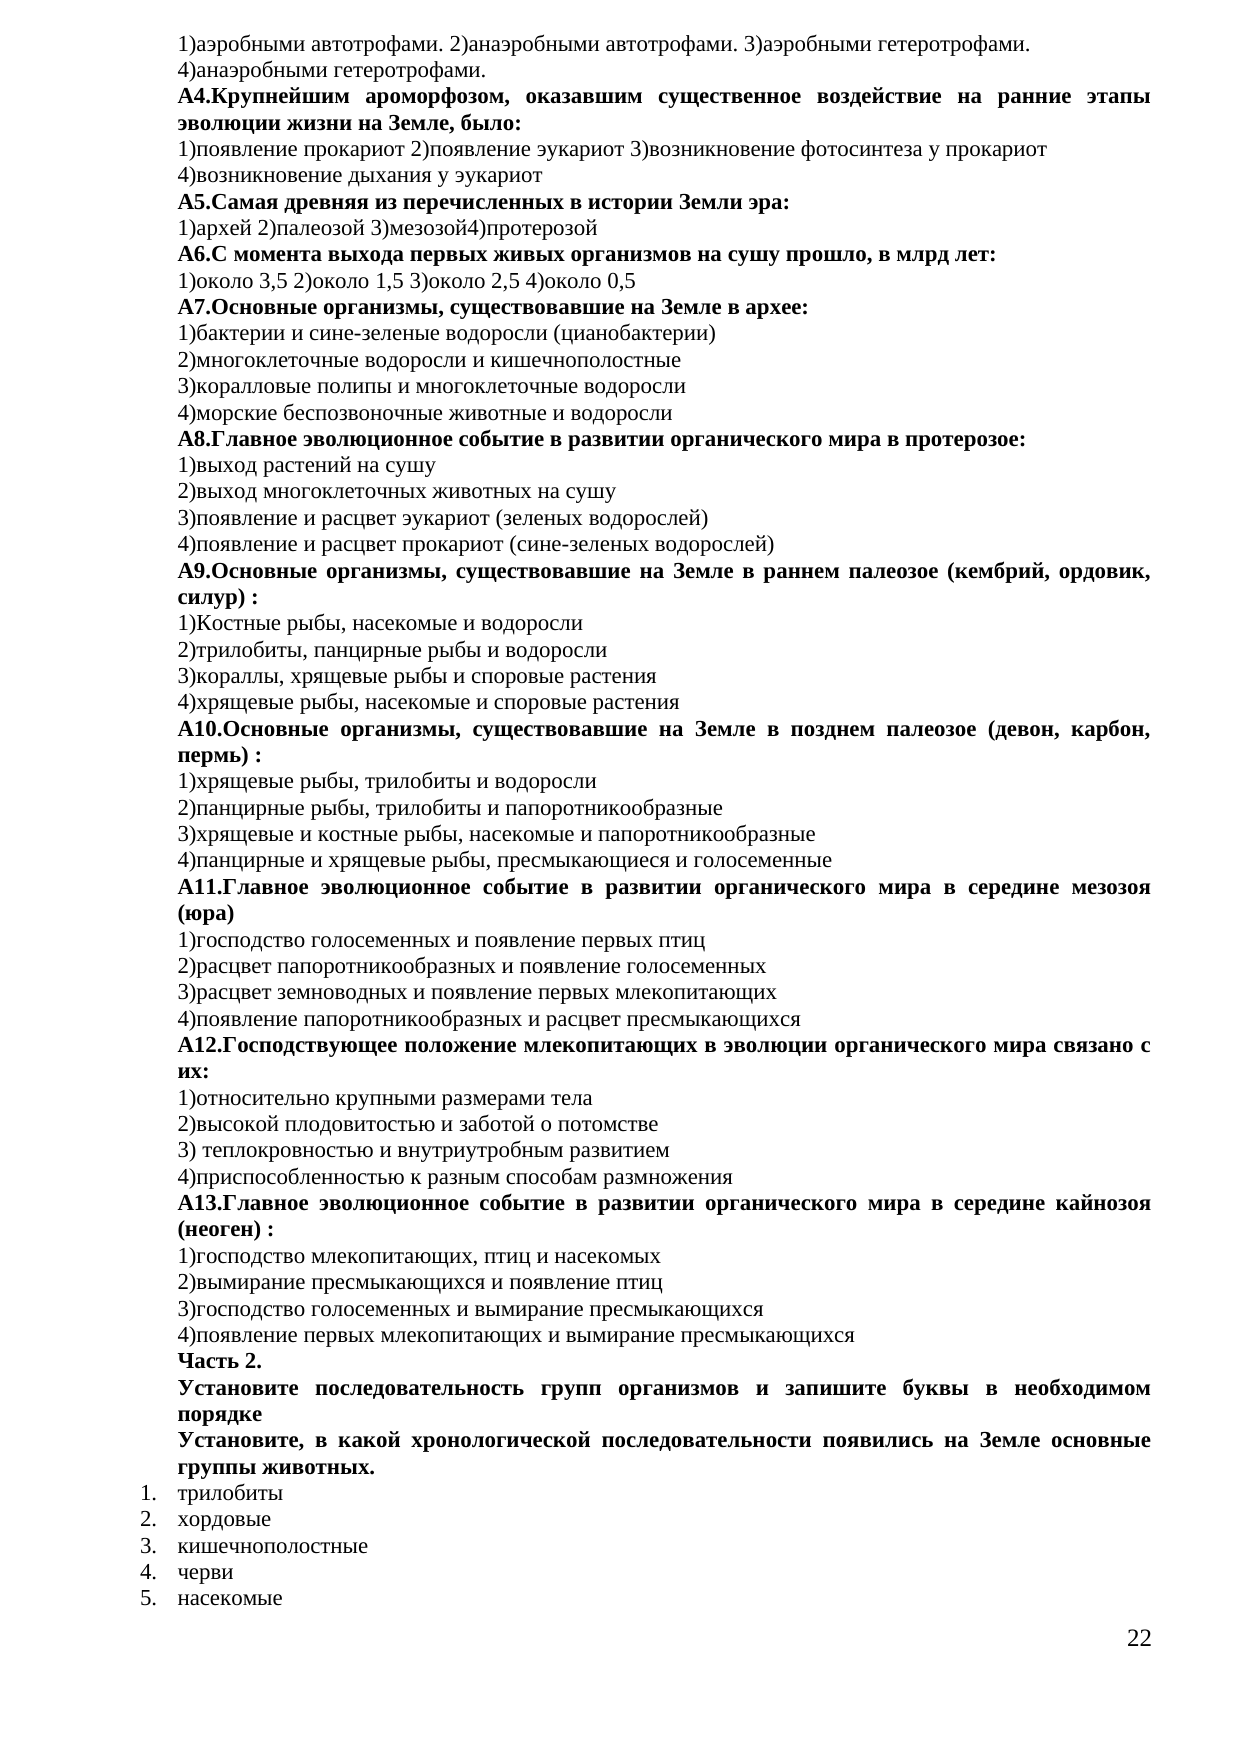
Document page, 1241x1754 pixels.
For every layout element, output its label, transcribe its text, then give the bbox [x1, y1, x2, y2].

text 4)возникновение дыхания у эукариот [177, 161, 1152, 188]
text 1)относительно крупными размерами тела [177, 1084, 1152, 1110]
list трилобиты [140, 1479, 1152, 1505]
text 3)кораллы, хрящевые рыбы и споровые растения [177, 662, 1152, 688]
list черви [140, 1558, 1152, 1584]
text 1)появление прокариот 2)появление эукариот 3)возникновение фотосинтеза у прокариот [177, 135, 1152, 161]
text А6.С момента выхода первых живых организмов на сушу прошло, в млрд лет: [177, 240, 1152, 267]
text Установите последовательность групп организмов и запишите буквы в необходимом порядке [177, 1374, 1152, 1426]
text 3) теплокровностью и внутриутробным развитием [177, 1136, 1152, 1163]
text 4)приспособленностью к разным способам размножения [177, 1163, 1152, 1189]
text А11.Главное эволюционное событие в развитии органического мира в середине мезозоя (юра) [177, 873, 1152, 926]
text 4)появление и расцвет прокариот (сине-зеленых водорослей) [177, 530, 1152, 557]
text 2)многоклеточные водоросли и кишечнополостные [177, 346, 1152, 372]
text 1)господство млекопитающих, птиц и насекомых [177, 1242, 1152, 1268]
text 1)аэробными автотрофами. 2)анаэробными автотрофами. 3)аэробными гетеротрофами. [177, 29, 1152, 56]
text 4)появление первых млекопитающих и вымирание пресмыкающихся [177, 1321, 1152, 1347]
text 2)высокой плодовитостью и заботой о потомстве [177, 1110, 1152, 1136]
text 2)панцирные рыбы, трилобиты и папоротникообразные [177, 794, 1152, 820]
text 1)хрящевые рыбы, трилобиты и водоросли [177, 767, 1152, 794]
text Установите, в какой хронологической последовательности появились на Земле основные группы животных. [177, 1426, 1152, 1479]
text 2)трилобиты, панцирные рыбы и водоросли [177, 636, 1152, 662]
text 1)архей 2)палеозой 3)мезозой4)протерозой [177, 214, 1152, 240]
text 3)господство голосеменных и вымирание пресмыкающихся [177, 1294, 1152, 1321]
text А7.Основные организмы, существовавшие на Земле в архее: [177, 293, 1152, 319]
text 3)коралловые полипы и многоклеточные водоросли [177, 372, 1152, 398]
text 1)господство голосеменных и появление первых птиц [177, 926, 1152, 952]
text 4)анаэробными гетеротрофами. [177, 56, 1152, 82]
list хордовые [140, 1505, 1152, 1532]
list насекомые [140, 1584, 1152, 1611]
text 2)выход многоклеточных животных на сушу [177, 478, 1152, 504]
text А10.Основные организмы, существовавшие на Земле в позднем палеозое (девон, карбон, пермь) : [177, 715, 1152, 767]
text А8.Главное эволюционное событие в развитии органического мира в протерозое: [177, 425, 1152, 451]
text 4)панцирные и хрящевые рыбы, пресмыкающиеся и голосеменные [177, 847, 1152, 873]
text А4.Крупнейшим ароморфозом, оказавшим существенное воздействие на ранние этапы эволюции жизни на Земле, было: [177, 82, 1152, 135]
text 4)появление папоротникообразных и расцвет пресмыкающихся [177, 1005, 1152, 1031]
text Часть 2. [177, 1347, 1152, 1374]
text 3)появление и расцвет эукариот (зеленых водорослей) [177, 504, 1152, 530]
text 2)расцвет папоротникообразных и появление голосеменных [177, 952, 1152, 978]
text 4)морские беспозвоночные животные и водоросли [177, 398, 1152, 425]
text 3)расцвет земноводных и появление первых млекопитающих [177, 978, 1152, 1005]
text 1)выход растений на сушу [177, 451, 1152, 478]
text 2)вымирание пресмыкающихся и появление птиц [177, 1268, 1152, 1294]
text 1)бактерии и сине-зеленые водоросли (цианобактерии) [177, 319, 1152, 346]
text А13.Главное эволюционное событие в развитии органического мира в середине кайнозоя (неоген) : [177, 1189, 1152, 1242]
text 1)около 3,5 2)около 1,5 3)около 2,5 4)около 0,5 [177, 267, 1152, 293]
text А12.Господствующее положение млекопитающих в эволюции органического мира связано с их: [177, 1031, 1152, 1084]
list кишечнополостные [140, 1532, 1152, 1558]
text 3)хрящевые и костные рыбы, насекомые и папоротникообразные [177, 820, 1152, 847]
text 1)Костные рыбы, насекомые и водоросли [177, 609, 1152, 636]
text А5.Самая древняя из перечисленных в истории Земли эра: [177, 188, 1152, 214]
text 4)хрящевые рыбы, насекомые и споровые растения [177, 688, 1152, 715]
text А9.Основные организмы, существовавшие на Земле в раннем палеозое (кембрий, ордовик, силур) : [177, 557, 1152, 609]
